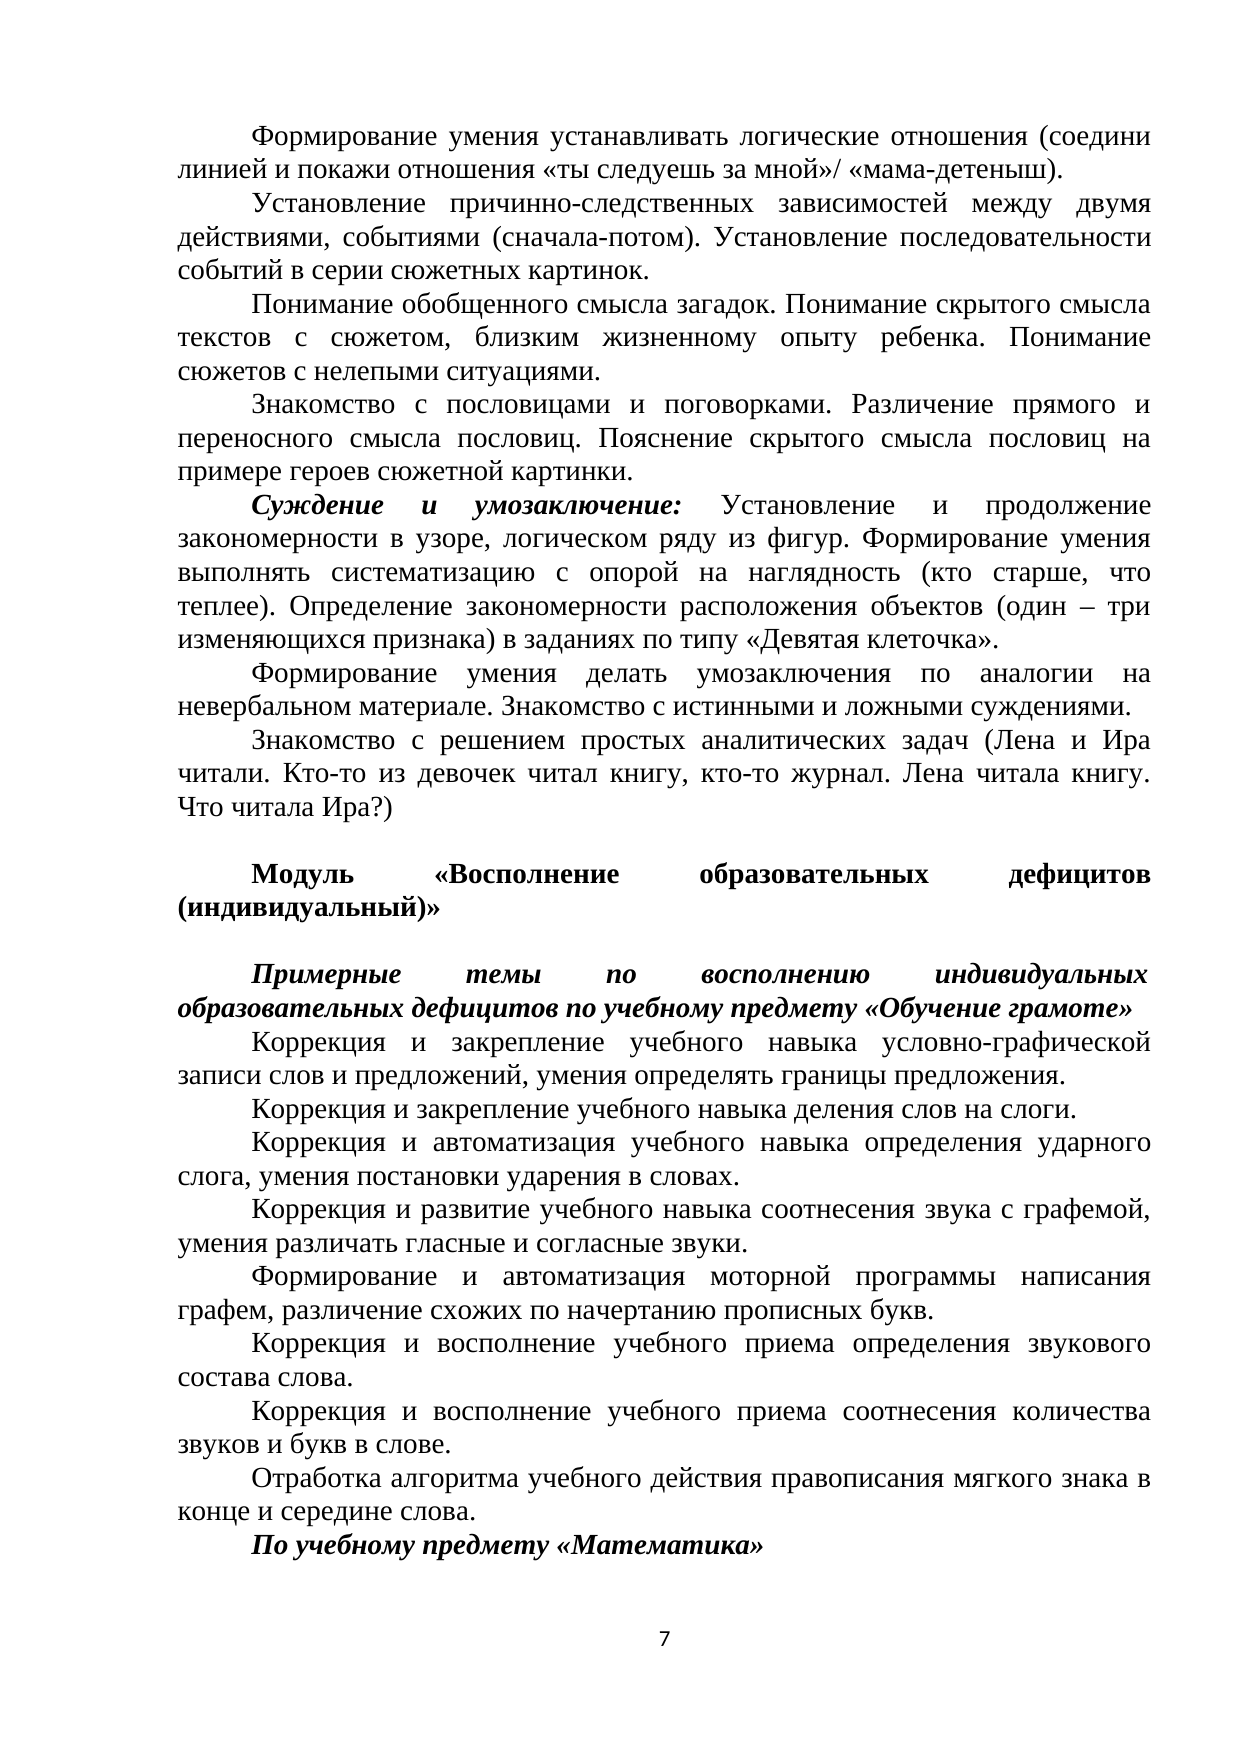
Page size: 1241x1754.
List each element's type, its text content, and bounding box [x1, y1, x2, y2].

text Коррекция и восполнение учебного приема соотнесения количества звуков и букв в слове. [177, 1393, 1152, 1460]
text Знакомство с пословицами и поговорками. Различение прямого и переносного смысла пословиц. Пояснение скрытого смысла пословиц на примере героев сюжетной картинки. [177, 386, 1152, 487]
text Коррекция и автоматизация учебного навыка определения ударного слога, умения постановки ударения в словах. [177, 1124, 1152, 1191]
text Формирование и автоматизация моторной программы написания графем, различение схожих по начертанию прописных букв. [177, 1258, 1152, 1326]
text Модуль «Восполнение образовательных дефицитов (индивидуальный)» [177, 856, 1152, 923]
text По учебному предмету «Математика» [177, 1527, 1152, 1560]
text Коррекция и закрепление учебного навыка деления слов на слоги. [177, 1091, 1152, 1124]
text Знакомство с решением простых аналитических задач (Лена и Ира читали. Кто-то из девочек читал книгу, кто-то журнал. Лена читала книгу. Что читала Ира?) [177, 722, 1152, 822]
text Формирование умения устанавливать логические отношения (соедини линией и покажи отношения «ты следуешь за мной»/ «мама-детеныш). [177, 118, 1152, 185]
text Суждение и умозаключение: Установление и продолжение закономерности в узоре, логическом ряду из фигур. Формирование умения выполнять систематизацию с опорой на наглядность (кто старше, что теплее). Определение закономерности расположения объектов (один – три изменяющихся признака) в заданиях по типу «Девятая клеточка». [177, 487, 1152, 655]
text Коррекция и развитие учебного навыка соотнесения звука с графемой, умения различать гласные и согласные звуки. [177, 1191, 1152, 1258]
text Коррекция и закрепление учебного навыка условно-графической записи слов и предложений, умения определять границы предложения. [177, 1024, 1152, 1091]
text Отработка алгоритма учебного действия правописания мягкого знака в конце и середине слова. [177, 1460, 1152, 1527]
text Установление причинно-следственных зависимостей между двумя действиями, событиями (сначала-потом). Установление последовательности событий в серии сюжетных картинок. [177, 185, 1152, 286]
text Понимание обобщенного смысла загадок. Понимание скрытого смысла текстов с сюжетом, близким жизненному опыту ребенка. Понимание сюжетов с нелепыми ситуациями. [177, 286, 1152, 386]
text Формирование умения делать умозаключения по аналогии на невербальном материале. Знакомство с истинными и ложными суждениями. [177, 655, 1152, 722]
text Примерные темы по восполнению индивидуальных образовательных дефицитов по учебному предмету «Обучение грамоте» [177, 957, 1152, 1024]
text Коррекция и восполнение учебного приема определения звукового состава слова. [177, 1326, 1152, 1393]
